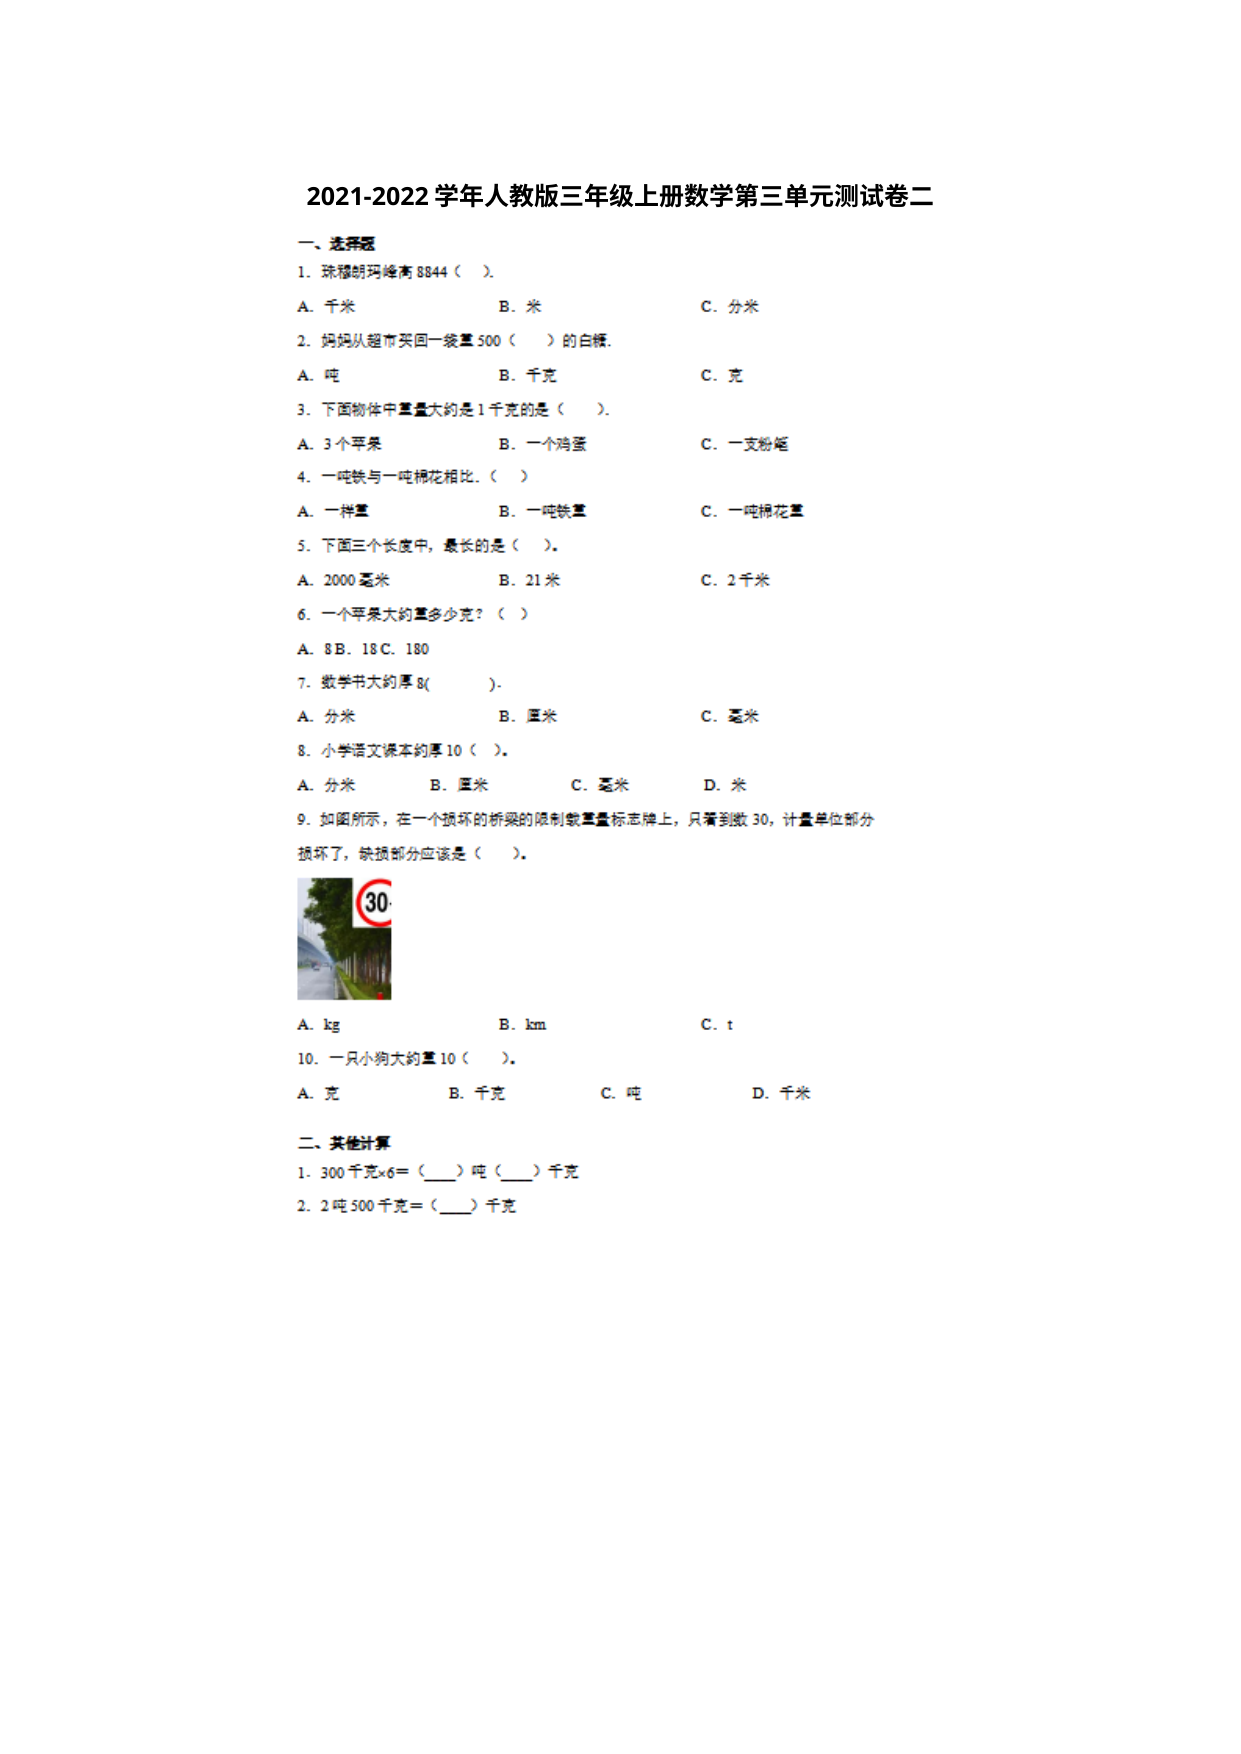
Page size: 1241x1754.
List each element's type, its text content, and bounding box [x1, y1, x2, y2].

picture [268, 227, 972, 1227]
text 2021-2022学年人教版三年级上册数学第三单元测试卷二 [187, 162, 1053, 227]
